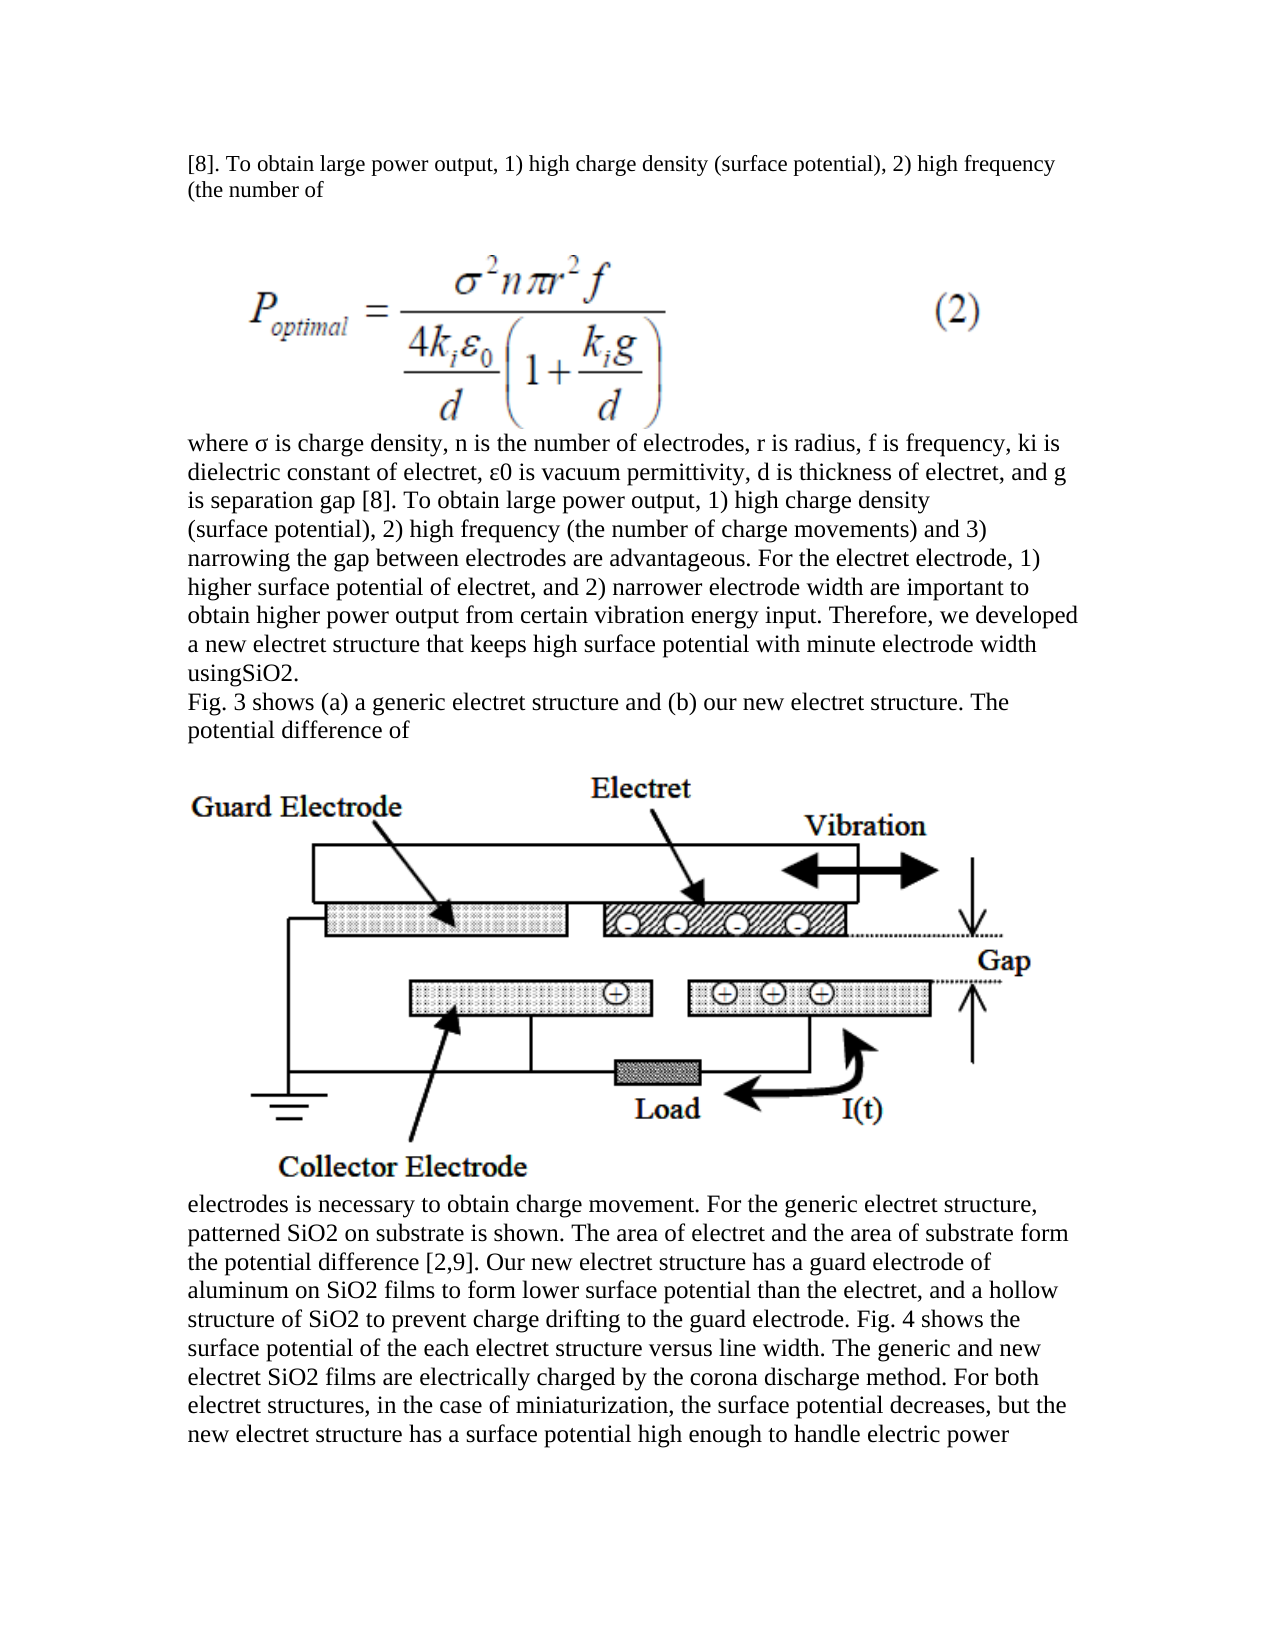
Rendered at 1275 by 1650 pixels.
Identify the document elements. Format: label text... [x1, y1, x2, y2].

text (surface potential), 2) high frequency (the number of charge movements) and 3) narrowing the gap between electrodes are advantageous. For the electret electrode, 1) higher surface potential of electret, and 2) narrower electrode width are important to obtain higher power output from certain vibration energy input. Therefore, we developed a new electret structure that keeps high surface potential with minute electrode width usingSiO2. [187, 514, 1087, 687]
text Fig. 3 shows (a) a generic electret structure and (b) our new electret structure. The potential difference of [187, 687, 1087, 744]
text electrodes is necessary to obtain charge movement. For the generic electret structure, patterned SiO2 on substrate is shown. The area of electret and the area of substrate form the potential difference [2,9]. Our new electret structure has a guard electrode of aluminum on SiO2 films to form lower surface potential than the electret, and a hollow structure of SiO2 to prevent charge drifting to the guard electrode. Fig. 4 shows the surface potential of the each electret structure versus line width. The generic and new electret SiO2 films are electrically charged by the corona discharge method. For both electret structures, in the case of miniaturization, the surface potential decreases, but the new electret structure has a surface potential high enough to handle electric power [187, 1189, 1087, 1448]
text where σ is charge density, n is the number of electrodes, r is radius, f is frequency, ki is dielectric constant of electret, ε0 is vacuum permittivity, d is thickness of electret, and g is separation gap [8]. To obtain large power output, 1) high charge density [187, 428, 1087, 514]
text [187, 150, 1087, 203]
